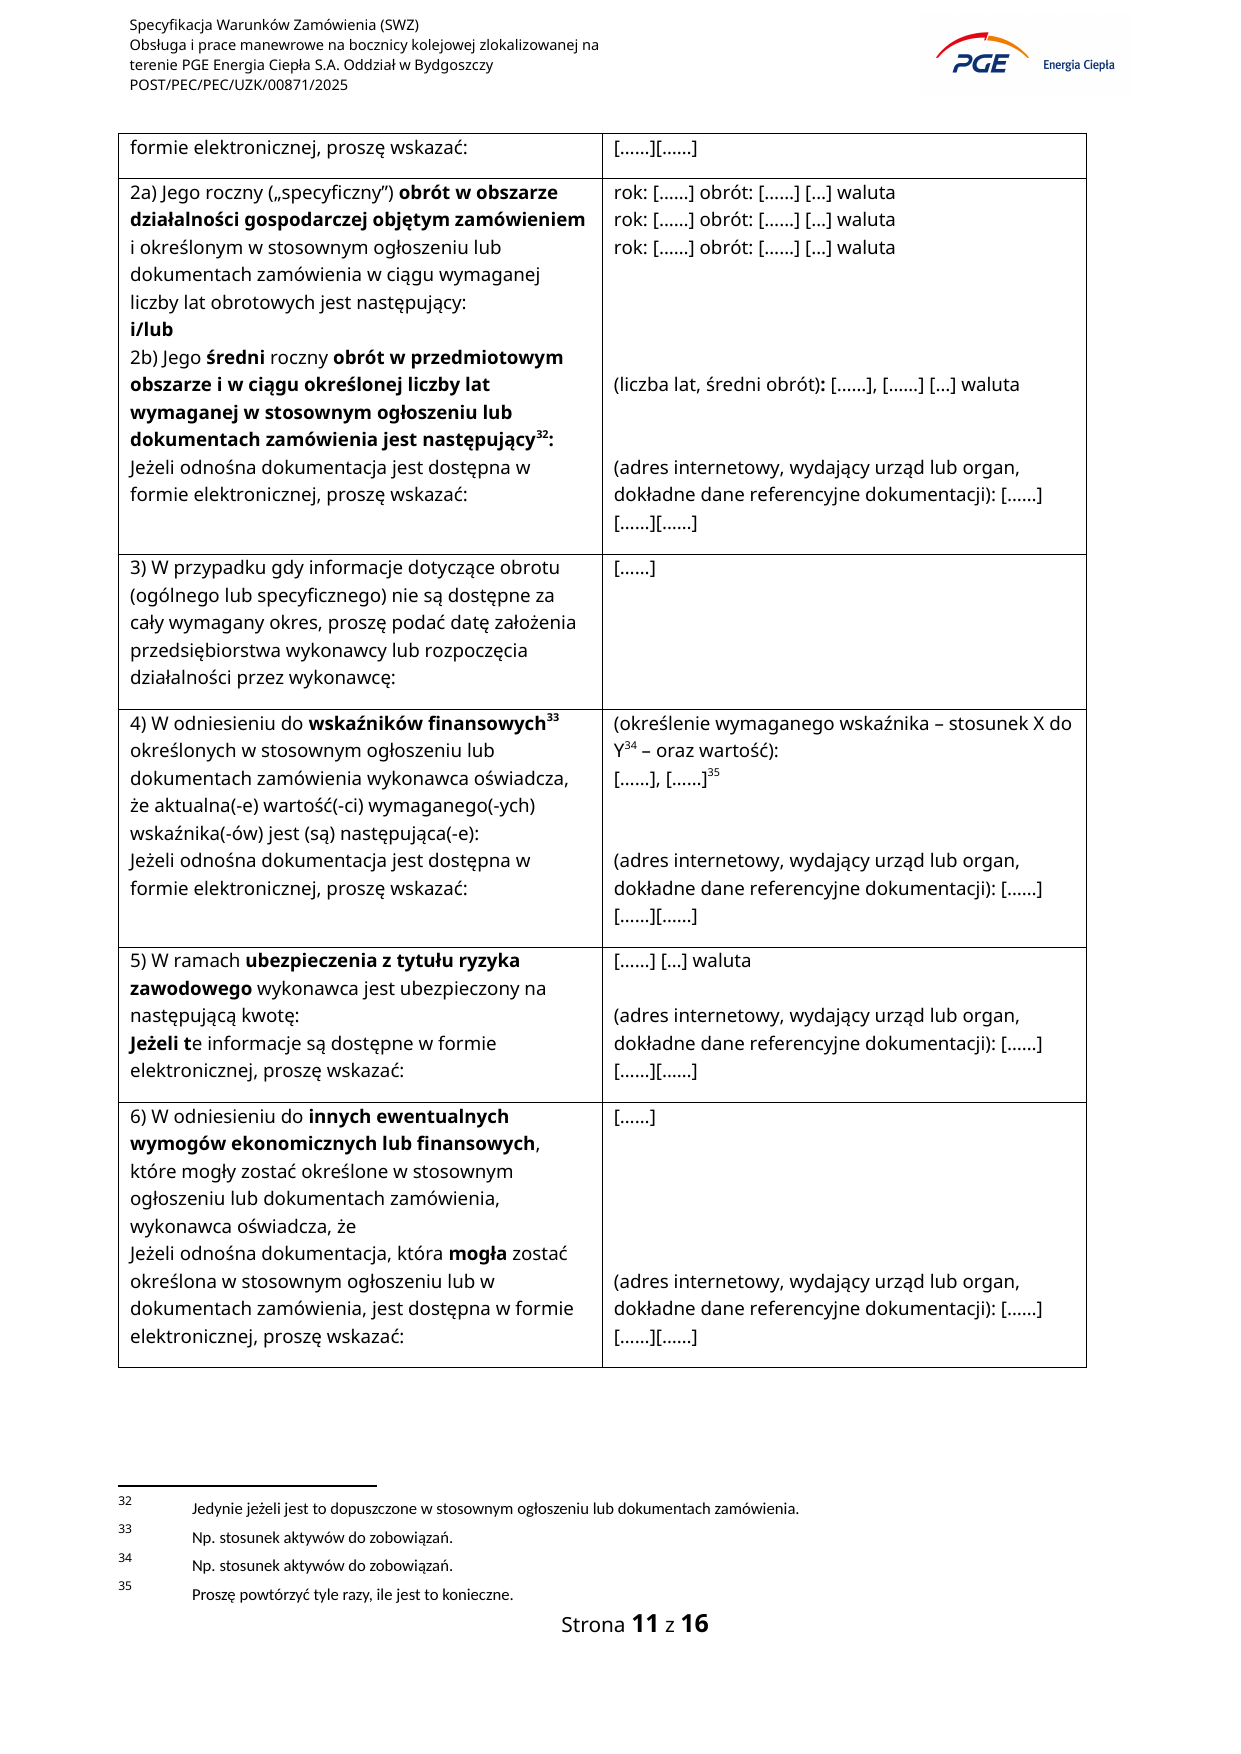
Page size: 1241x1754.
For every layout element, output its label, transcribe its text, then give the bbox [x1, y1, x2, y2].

table_cell [……] (adres internetowy, wydający urząd lub organ, dokładne dane referencyjne dokumentacji): [……][……][……] [603, 1103, 1086, 1367]
table_cell 2a) Jego roczny („specyficzny”) obrót w obszarze działalności gospodarczej objętym zamówieniem i określonym w stosownym ogłoszeniu lub dokumentach zamówienia w ciągu wymaganej liczby lat obrotowych jest następujący: i/lub 2b) Jego średni roczny obrót w przedmiotowym obszarze i w ciągu określonej liczby lat wymaganej w stosownym ogłoszeniu lub dokumentach zamówienia jest następujący: Jeżeli odnośna dokumentacja jest dostępna w formie elektronicznej, proszę wskazać: [119, 179, 602, 553]
picture [918, 14, 1131, 95]
table_cell [……] [603, 555, 1086, 709]
table_cell 5) W ramach ubezpieczenia z tytułu ryzyka zawodowego wykonawca jest ubezpieczony na następującą kwotę: Jeżeli te informacje są dostępne w formie elektronicznej, proszę wskazać: [119, 948, 602, 1102]
table_cell 4) W odniesieniu do wskaźników finansowych określonych w stosownym ogłoszeniu lub dokumentach zamówienia wykonawca oświadcza, że aktualna(-e) wartość(-ci) wymaganego(-ych) wskaźnika(-ów) jest (są) następująca(-e): Jeżeli odnośna dokumentacja jest dostępna w formie elektronicznej, proszę wskazać: [119, 710, 602, 947]
table_cell 3) W przypadku gdy informacje dotyczące obrotu (ogólnego lub specyficznego) nie są dostępne za cały wymagany okres, proszę podać datę założenia przedsiębiorstwa wykonawcy lub rozpoczęcia działalności przez wykonawcę: [119, 555, 602, 709]
table_cell [……] […] waluta (adres internetowy, wydający urząd lub organ, dokładne dane referencyjne dokumentacji): [……][……][……] [603, 948, 1086, 1102]
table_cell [119, 134, 602, 178]
table_cell (określenie wymaganego wskaźnika – stosunek X do Y – oraz wartość): [……], [……] (adres internetowy, wydający urząd lub organ, dokładne dane referencyjne dokumentacji): [……][……][……] [603, 710, 1086, 947]
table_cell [603, 134, 1086, 178]
table_cell 6) W odniesieniu do innych ewentualnych wymogów ekonomicznych lub finansowych, które mogły zostać określone w stosownym ogłoszeniu lub dokumentach zamówienia, wykonawca oświadcza, że Jeżeli odnośna dokumentacja, która mogła zostać określona w stosownym ogłoszeniu lub w dokumentach zamówienia, jest dostępna w formie elektronicznej, proszę wskazać: [119, 1103, 602, 1367]
